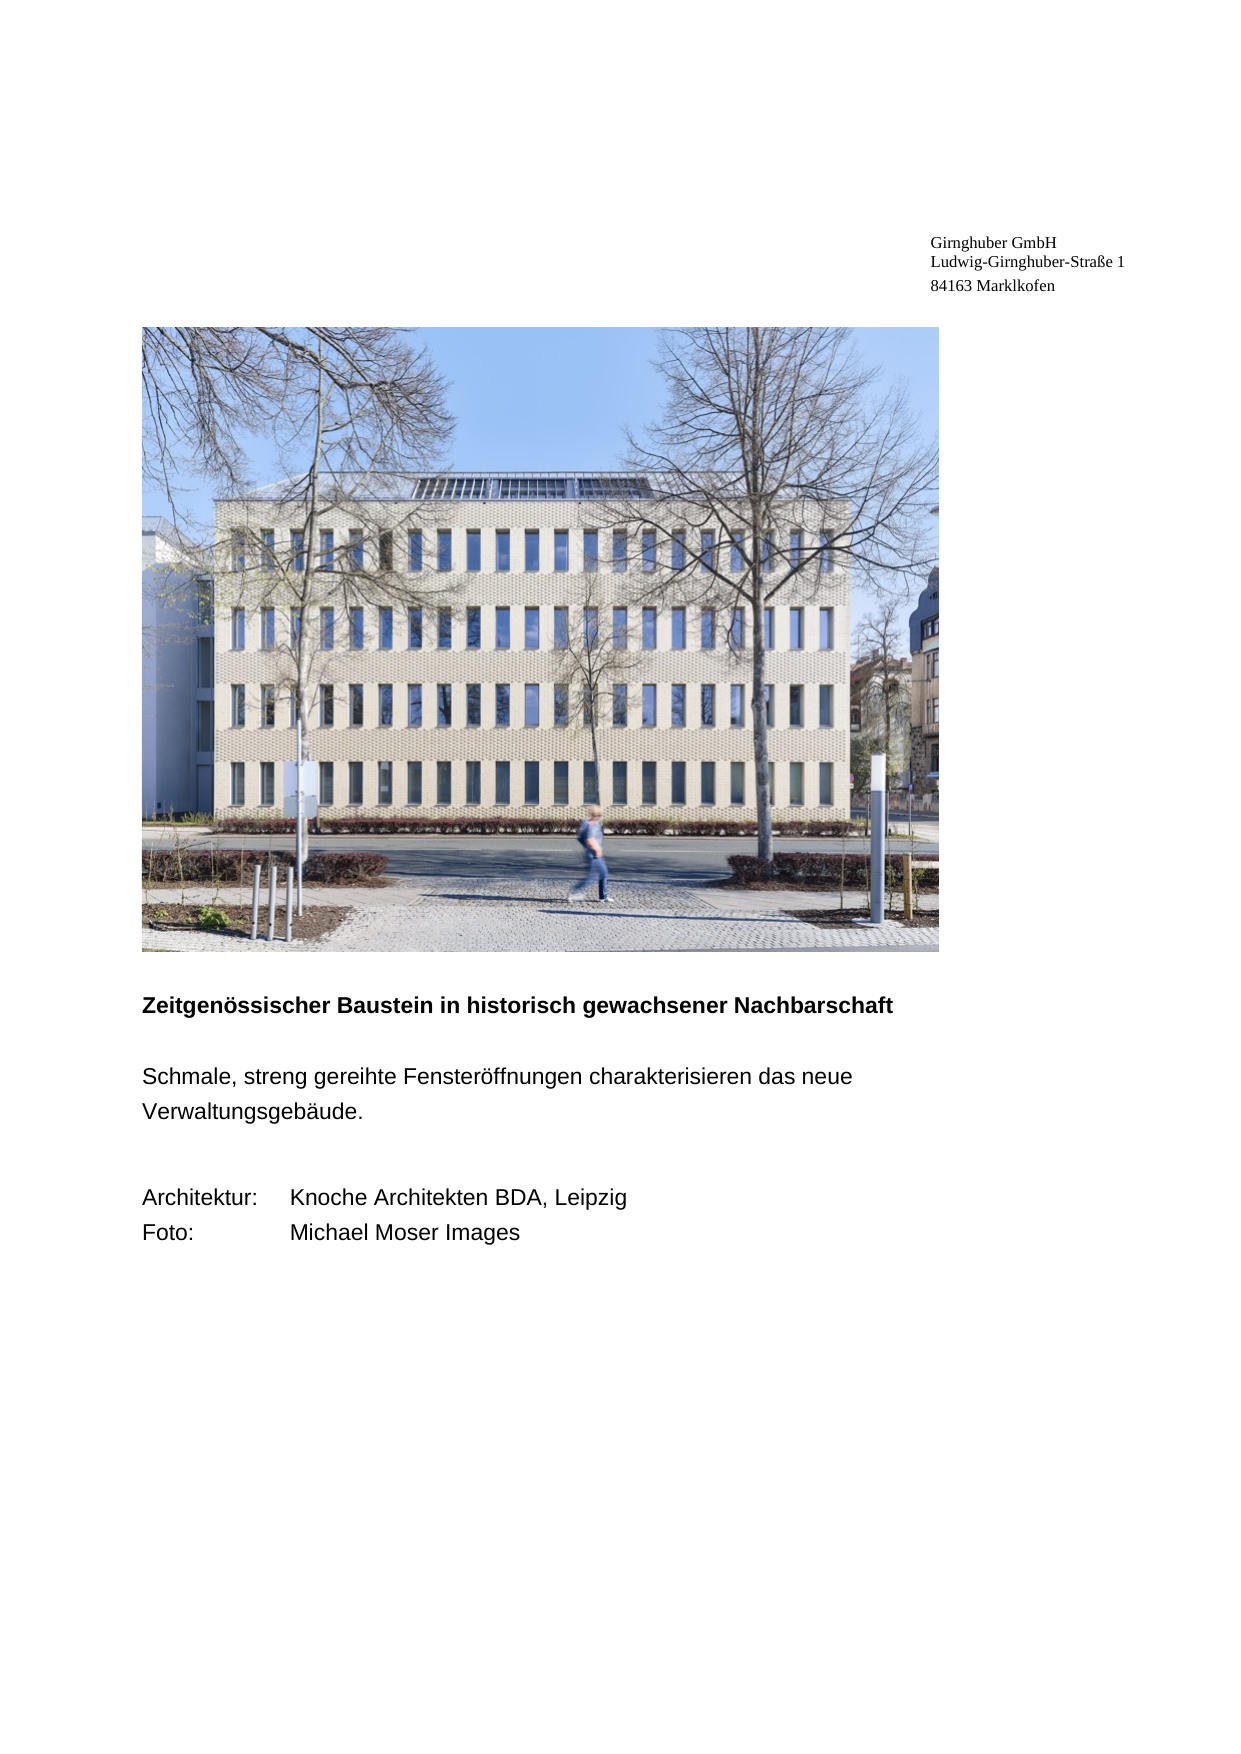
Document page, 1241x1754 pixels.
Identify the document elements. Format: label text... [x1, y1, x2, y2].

text Foto: Michael Moser Images [142, 1212, 939, 1248]
text Zeitgenössischer Baustein in historisch gewachsener Nachbarschaft [142, 985, 939, 1021]
picture [141, 327, 939, 952]
text Schmale, streng gereihte Fensteröffnungen charakterisieren das neue Verwaltungsgebäude. [142, 1056, 939, 1127]
text Architektur: Knoche Architekten BDA, Leipzig [142, 1177, 939, 1212]
